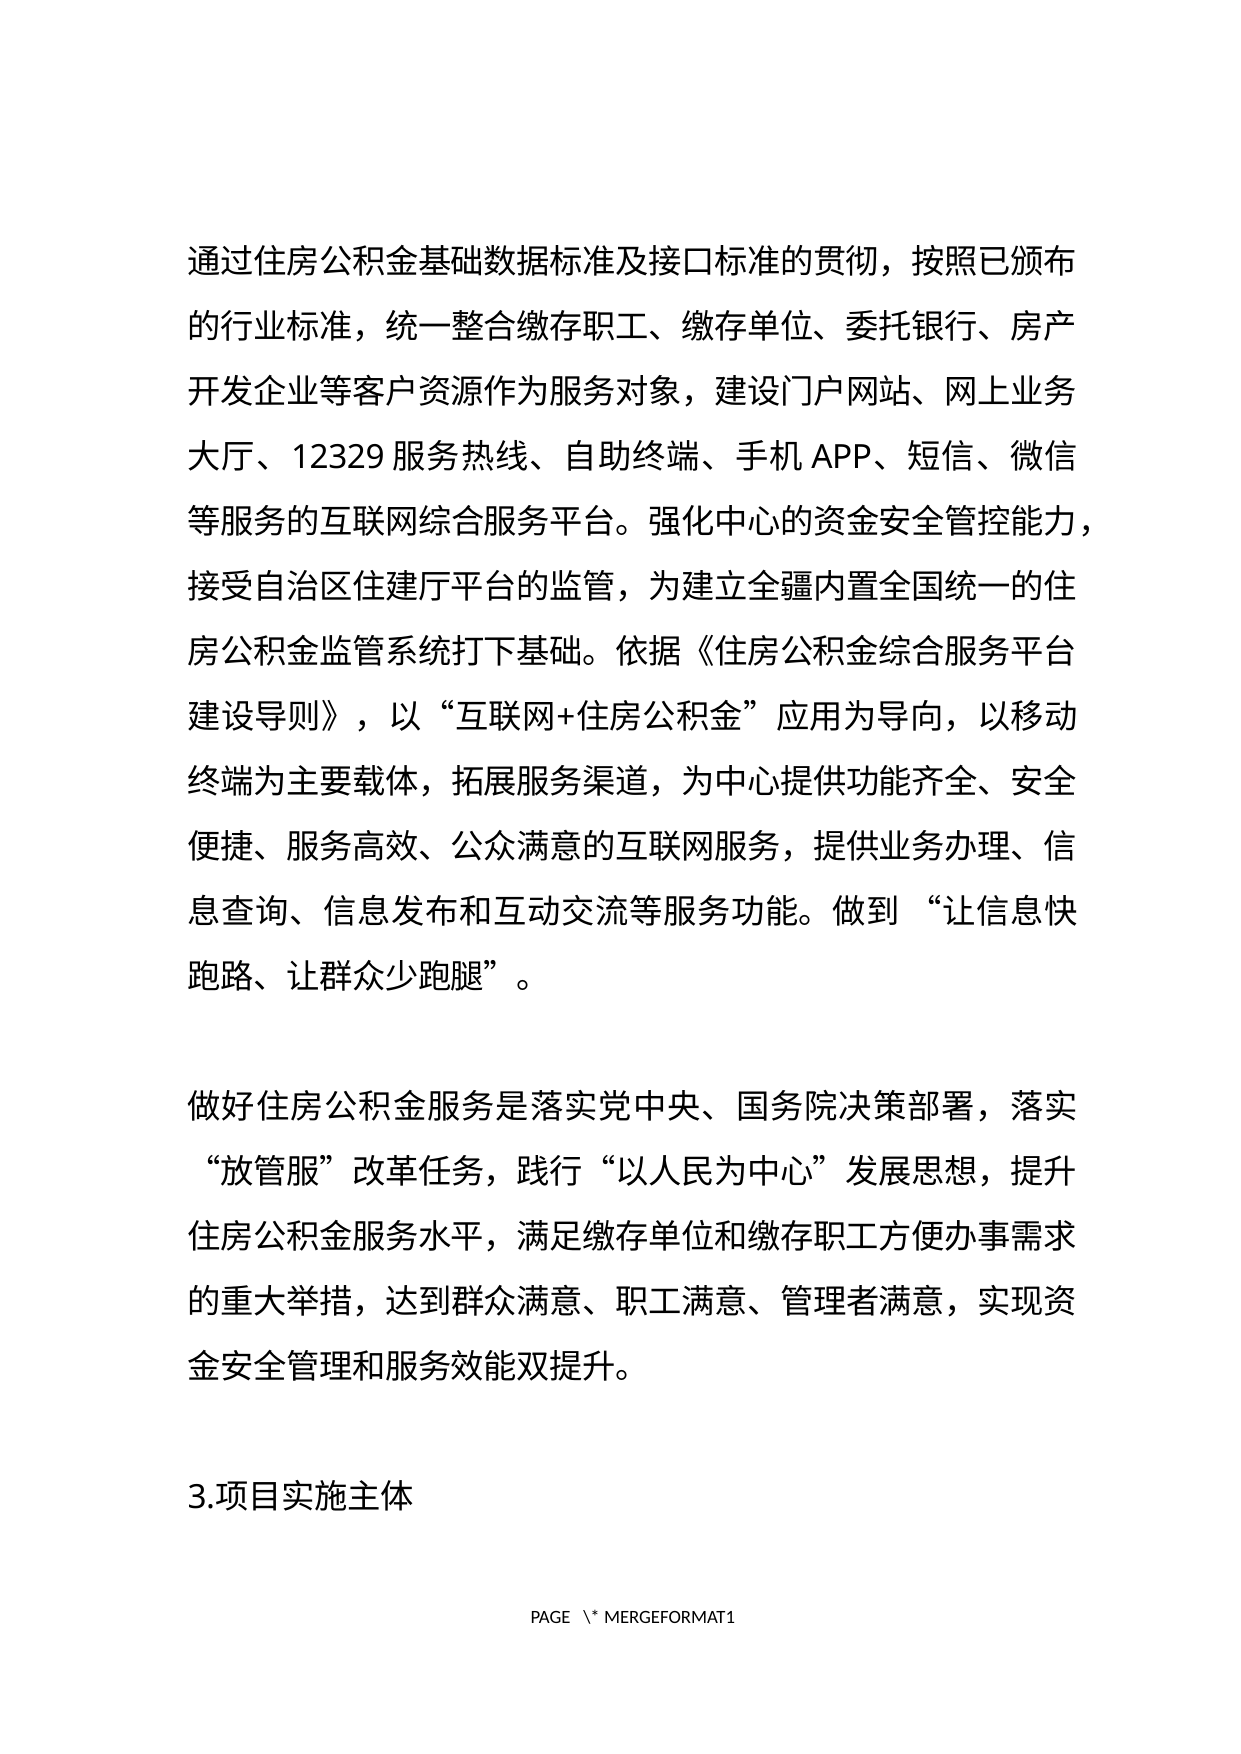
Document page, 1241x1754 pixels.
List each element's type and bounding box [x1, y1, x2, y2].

text [187, 162, 1078, 1527]
